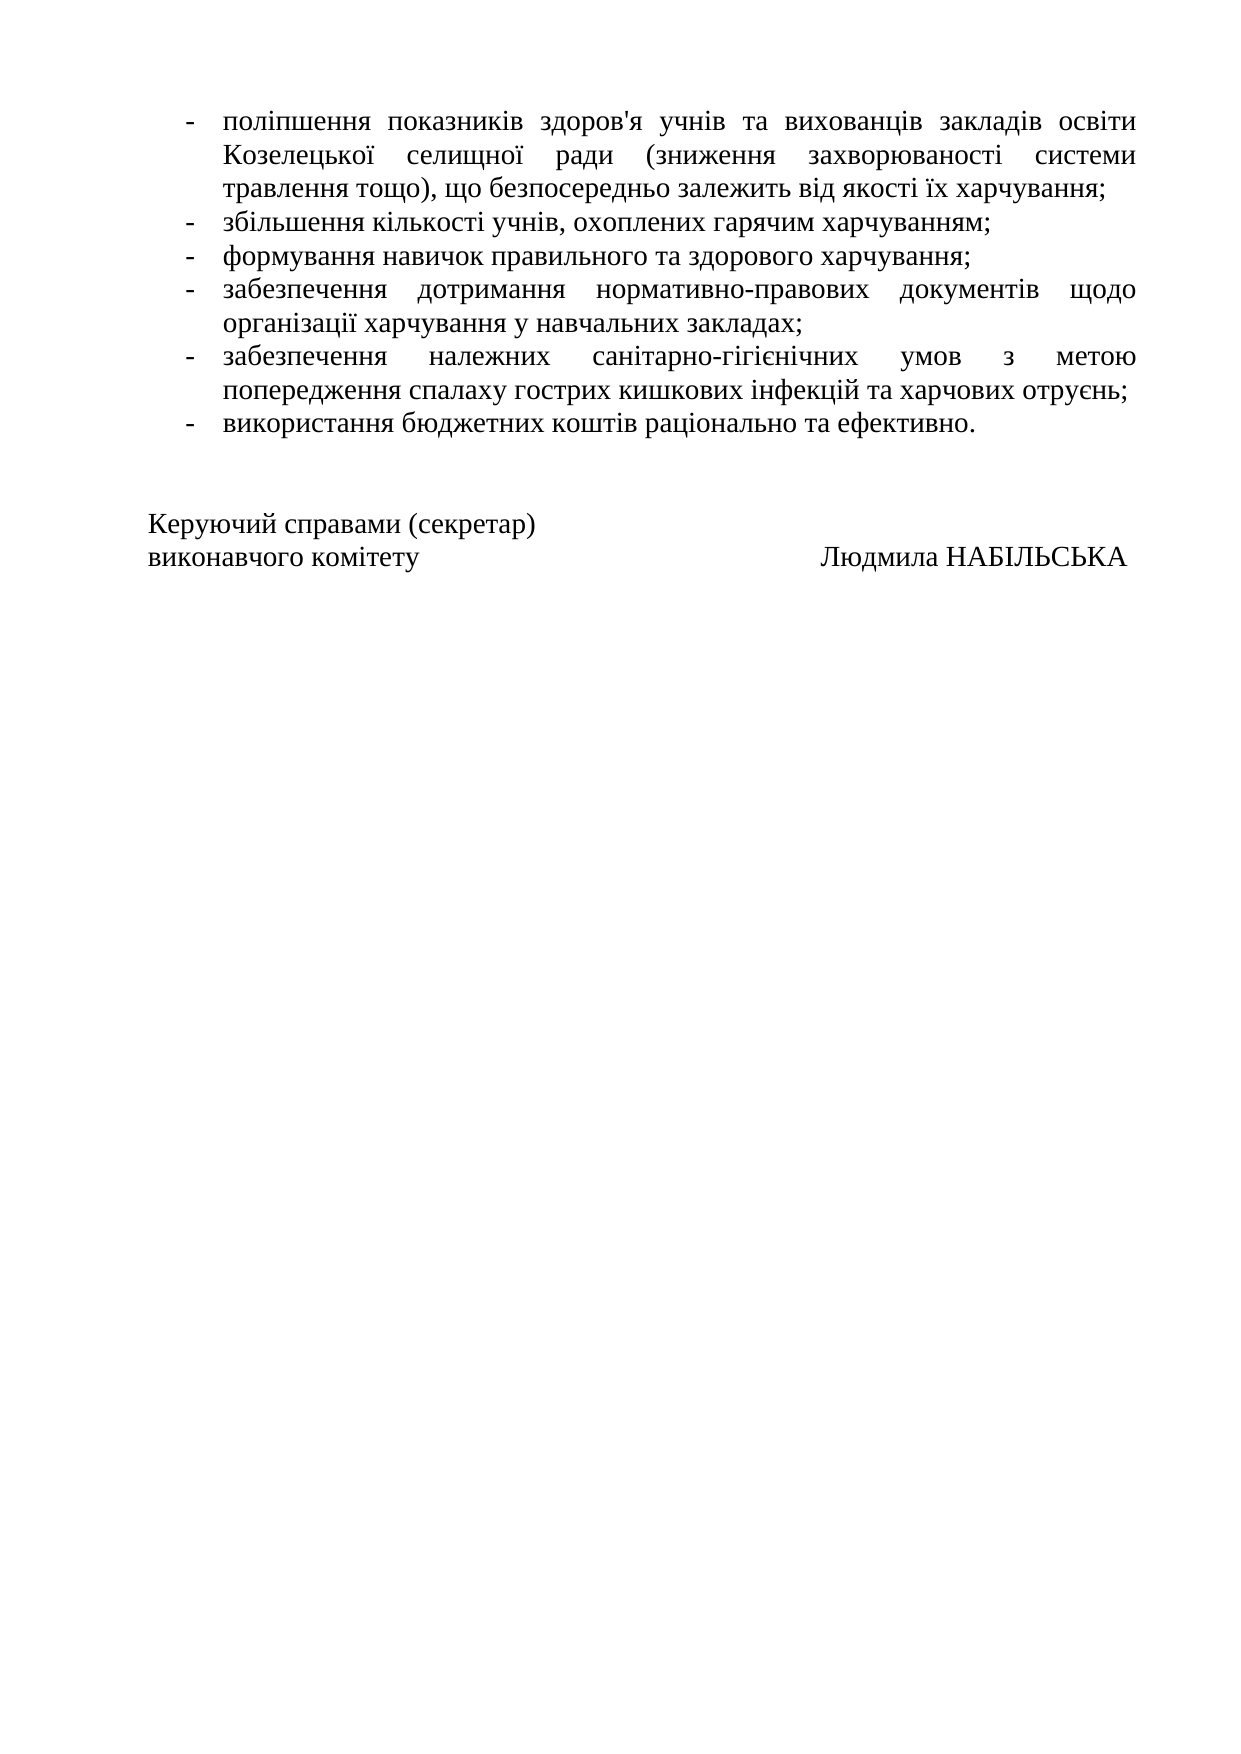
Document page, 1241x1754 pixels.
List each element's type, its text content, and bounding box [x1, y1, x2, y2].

text виконавчого комітету Людмила НАБІЛЬСЬКА [148, 539, 1137, 573]
list використання бюджетних коштів раціонально та ефективно. [185, 405, 1137, 439]
list збільшення кількості учнів, охоплених гарячим харчуванням; [185, 204, 1137, 238]
list забезпечення дотримання нормативно-правових документів щодо організації харчування у навчальних закладах; [185, 271, 1137, 338]
list поліпшення показників здоров'я учнів та вихованців закладів освіти Козелецької селищної ради (зниження захворюваності системи травлення тощо), що безпосередньо залежить від якості їх харчування; [185, 103, 1137, 204]
list забезпечення належних санітарно-гігієнічних умов з метою попередження спалаху гострих кишкових інфекцій та харчових отруєнь; [185, 338, 1137, 405]
list формування навичок правильного та здорового харчування; [185, 238, 1137, 271]
text Керуючий справами (секретар) [148, 506, 1137, 539]
